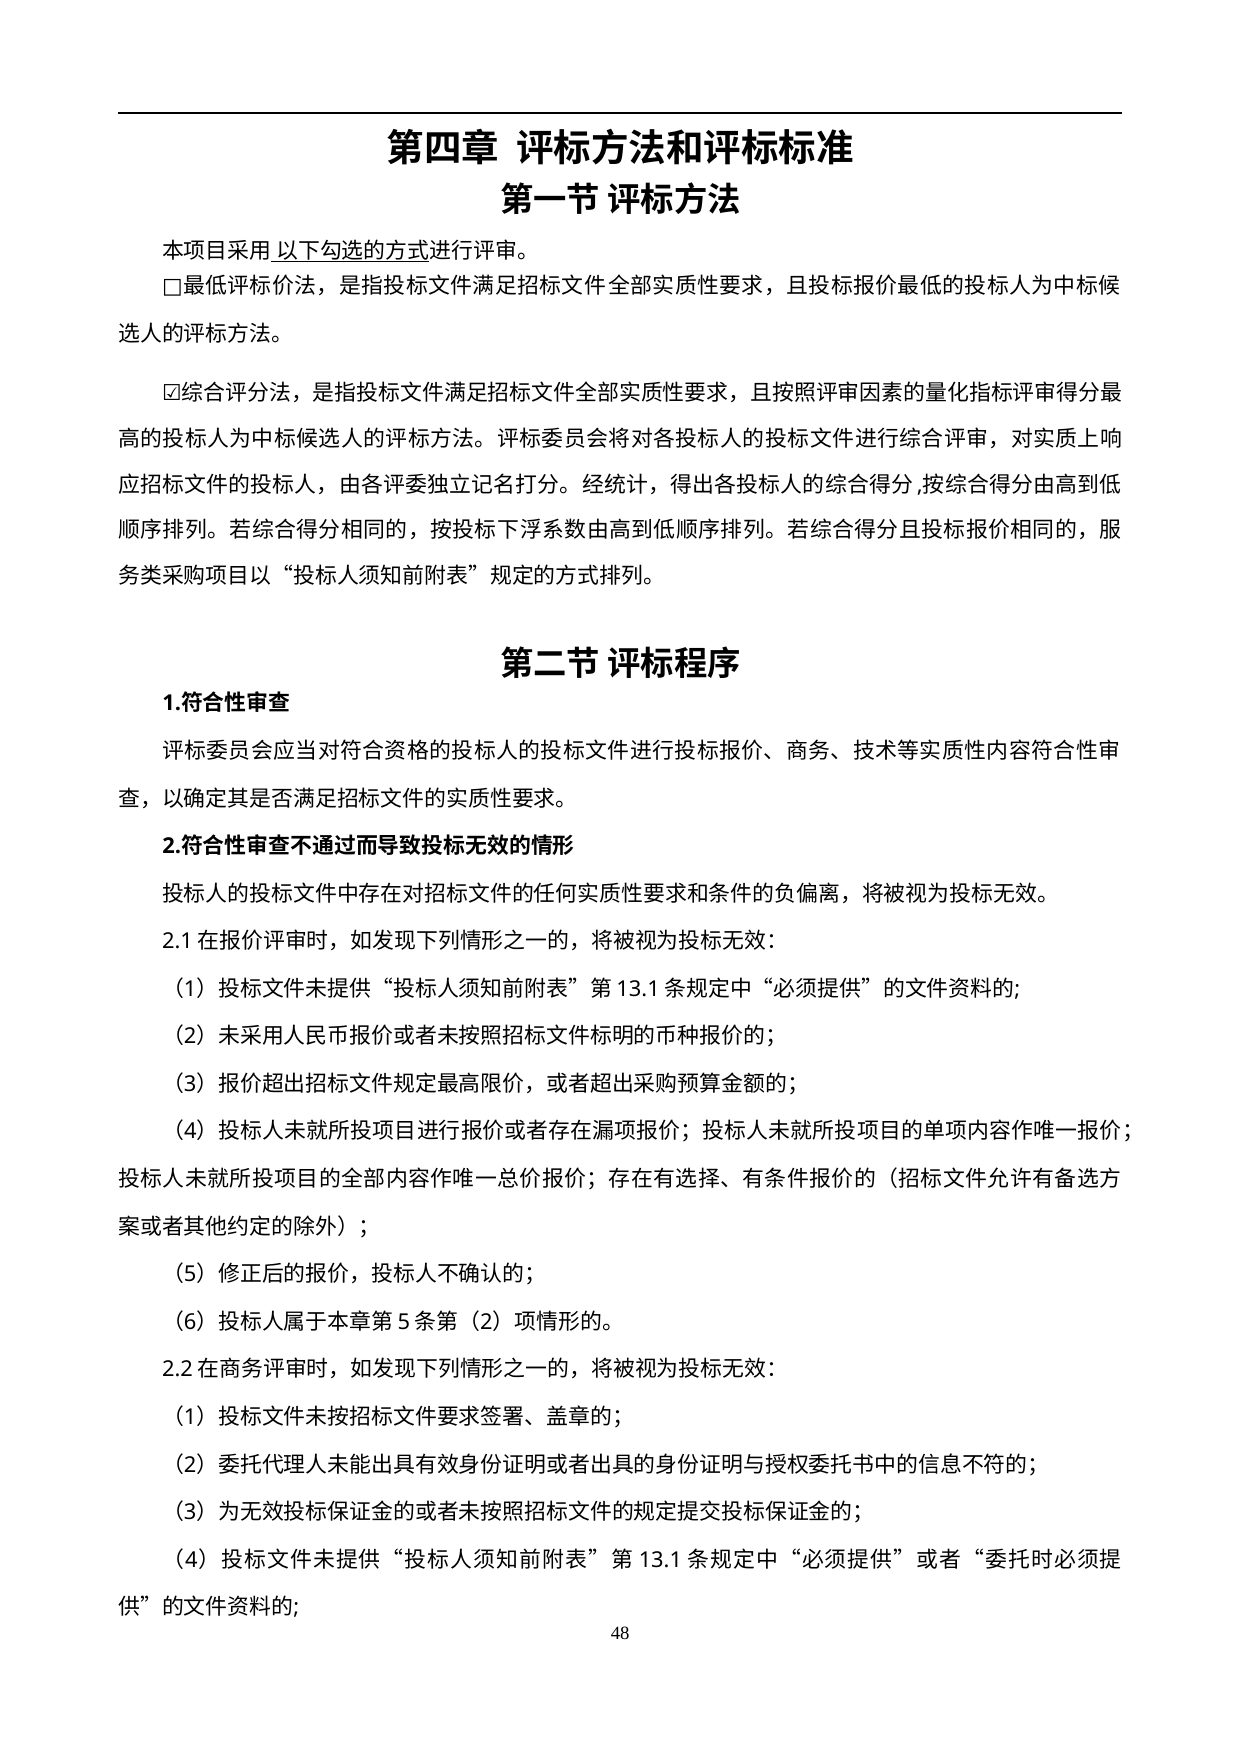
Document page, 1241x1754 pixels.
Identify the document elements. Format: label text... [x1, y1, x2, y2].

text （3）为无效投标保证金的或者未按照招标文件的规定提交投标保证金的； [118, 1494, 1122, 1526]
text （4）投标人未就所投项目进行报价或者存在漏项报价；投标人未就所投项目的单项内容作唯一报价；投标人未就所投项目的全部内容作唯一总价报价；存在有选择、有条件报价的（招标文件允许有备选方案或者其他约定的除外）； [118, 1113, 1122, 1240]
text 1.符合性审查 [118, 685, 1122, 717]
text （4）投标文件未提供“投标人须知前附表”第13.1条规定中“必须提供”或者“委托时必须提供”的文件资料的; [118, 1542, 1122, 1621]
text 第二节 评标程序 [118, 637, 1122, 685]
text 投标人的投标文件中存在对招标文件的任何实质性要求和条件的负偏离，将被视为投标无效。 [118, 876, 1122, 907]
text 本项目采用 以下勾选的方式进行评审。 [118, 221, 1122, 268]
text 2.1在报价评审时，如发现下列情形之一的，将被视为投标无效： [118, 923, 1122, 955]
text ☑综合评分法，是指投标文件满足招标文件全部实质性要求，且按照评审因素的量化指标评审得分最高的投标人为中标候选人的评标方法。评标委员会将对各投标人的投标文件进行综合评审，对实质上响应招标文件的投标人，由各评委独立记名打分。经统计，得出各投标人的综合得分,按综合得分由高到低顺序排列。若综合得分相同的，按投标下浮系数由高到低顺序排列。若综合得分且投标报价相同的，服务类采购项目以“投标人须知前附表”规定的方式排列。 [118, 364, 1122, 593]
text （2）委托代理人未能出具有效身份证明或者出具的身份证明与授权委托书中的信息不符的； [118, 1447, 1122, 1478]
text 第一节 评标方法 [118, 172, 1122, 221]
text 2.符合性审查不通过而导致投标无效的情形 [118, 828, 1122, 860]
text （6）投标人属于本章第5条第（2）项情形的。 [118, 1304, 1122, 1336]
text （5）修正后的报价，投标人不确认的； [118, 1256, 1122, 1288]
text □最低评标价法，是指投标文件满足招标文件全部实质性要求，且投标报价最低的投标人为中标候选人的评标方法。 [118, 268, 1122, 348]
text 评标委员会应当对符合资格的投标人的投标文件进行投标报价、商务、技术等实质性内容符合性审查，以确定其是否满足招标文件的实质性要求。 [118, 733, 1122, 812]
text （3）报价超出招标文件规定最高限价，或者超出采购预算金额的； [118, 1066, 1122, 1098]
text （1）投标文件未提供“投标人须知前附表”第13.1条规定中“必须提供”的文件资料的; [118, 971, 1122, 1002]
text 2.2在商务评审时，如发现下列情形之一的，将被视为投标无效： [118, 1351, 1122, 1383]
text （2）未采用人民币报价或者未按照招标文件标明的币种报价的； [118, 1018, 1122, 1050]
text （1）投标文件未按招标文件要求签署、盖章的； [118, 1399, 1122, 1431]
text 第四章 评标方法和评标标准 [118, 118, 1122, 172]
